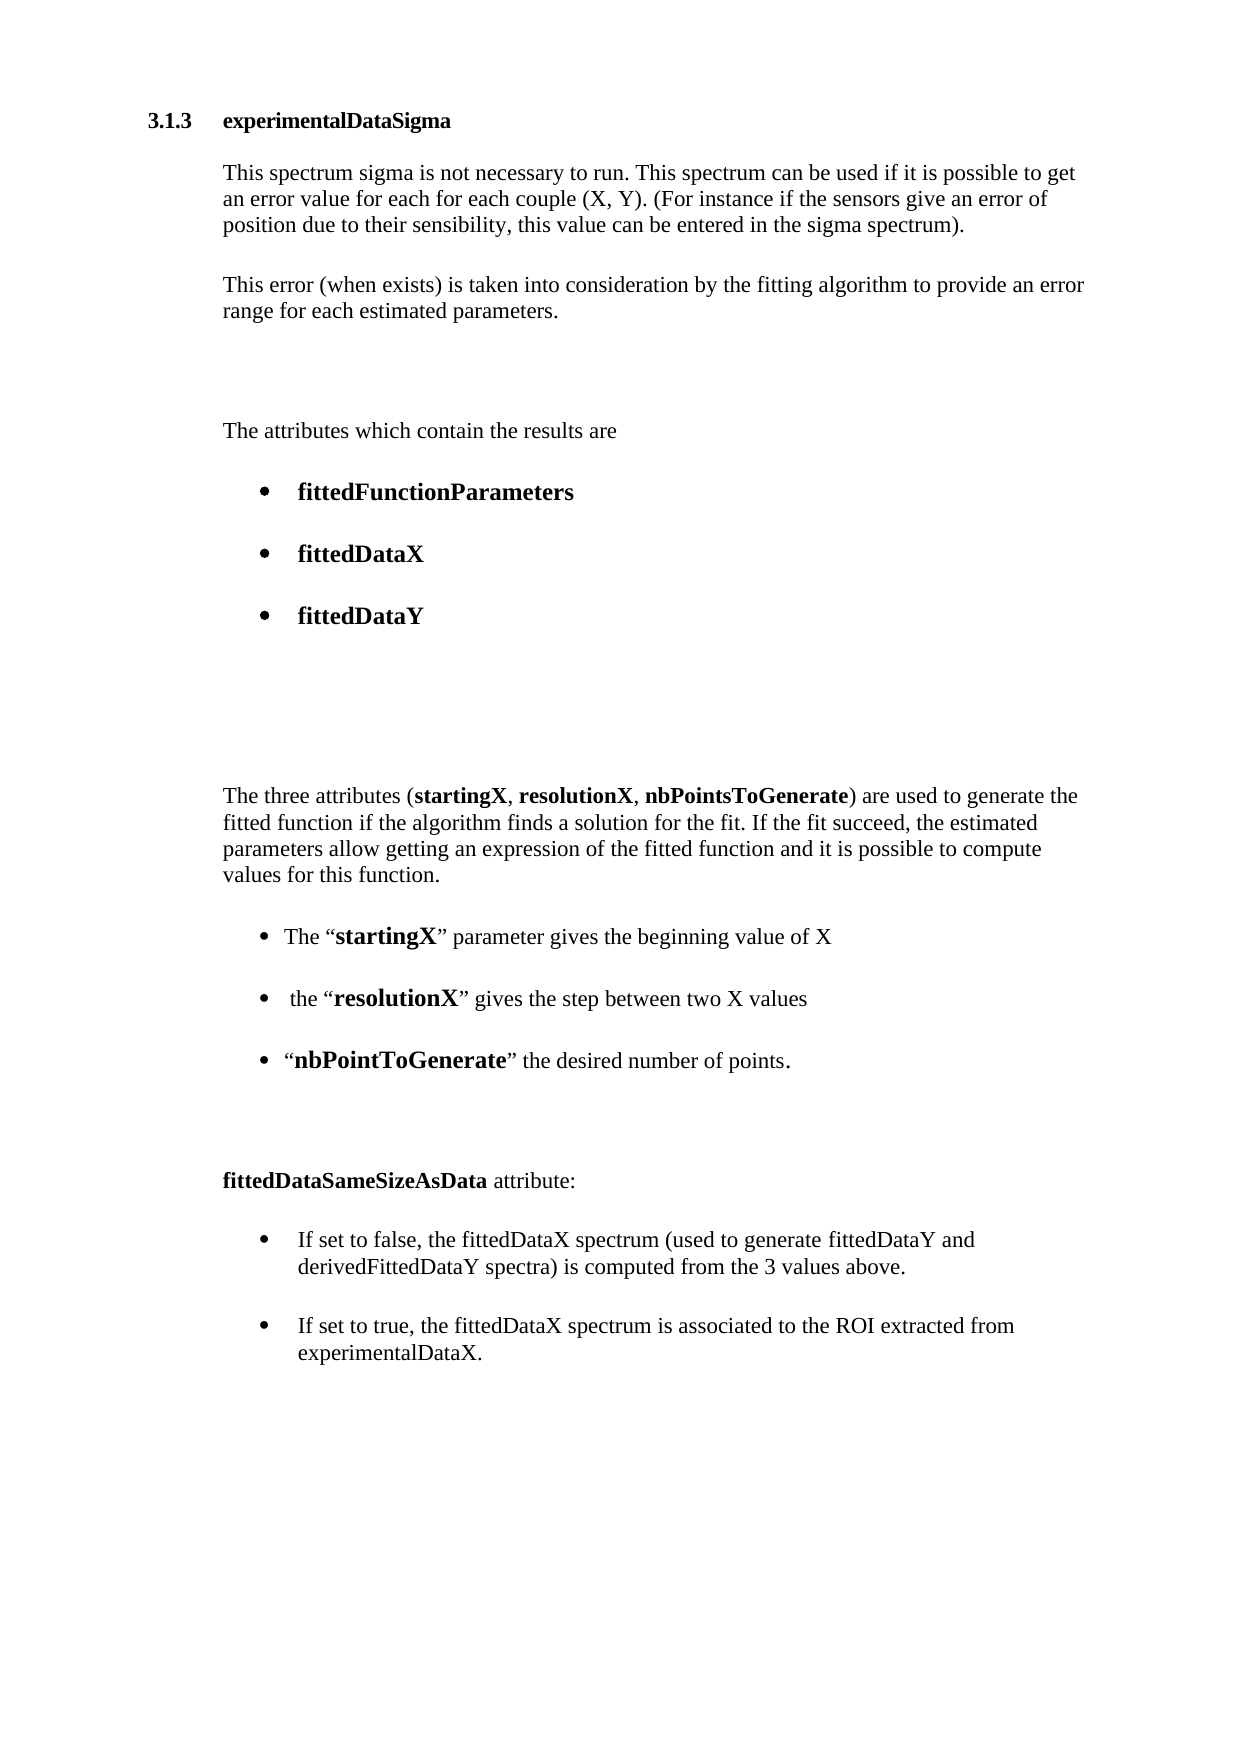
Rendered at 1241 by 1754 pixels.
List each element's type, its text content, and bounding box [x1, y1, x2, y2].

text fittedDataSameSizeAsData attribute: [223, 1167, 1092, 1193]
text This spectrum sigma is not necessary to run. This spectrum can be used if it is possible to get an error value for each for each couple (X, Y). (For instance if the sensors give an error of position due to their sensibility, this value can be entered in the sigma spectrum). [223, 159, 1092, 238]
list fittedDataY [260, 601, 1092, 629]
list fittedFunctionParameters [260, 477, 1092, 505]
subtitle experimentalDataSigma [148, 107, 1092, 134]
list If set to true, the fittedDataX spectrum is associated to the ROI extracted from experimentalDataX. [260, 1313, 1092, 1365]
list fittedDataX [260, 539, 1092, 567]
list If set to false, the fittedDataX spectrum (used to generate fittedDataY and derivedFittedDataY spectra) is computed from the 3 values above. [260, 1227, 1092, 1279]
text The three attributes (startingX, resolutionX, nbPointsToGenerate) are used to generate the fitted function if the algorithm finds a solution for the fit. If the fit succeed, the estimated parameters allow getting an expression of the fitted function and it is possible to compute values for this function. [223, 782, 1092, 888]
text The attributes which contain the results are [185, 417, 1092, 443]
list the “resolutionX” gives the step between two X values [260, 983, 1092, 1012]
list “nbPointToGenerate” the desired number of points. [260, 1045, 1092, 1074]
text This error (when exists) is taken into consideration by the fitting algorithm to provide an error range for each estimated parameters. [223, 271, 1092, 324]
list The “startingX” parameter gives the beginning value of X [260, 921, 1092, 950]
